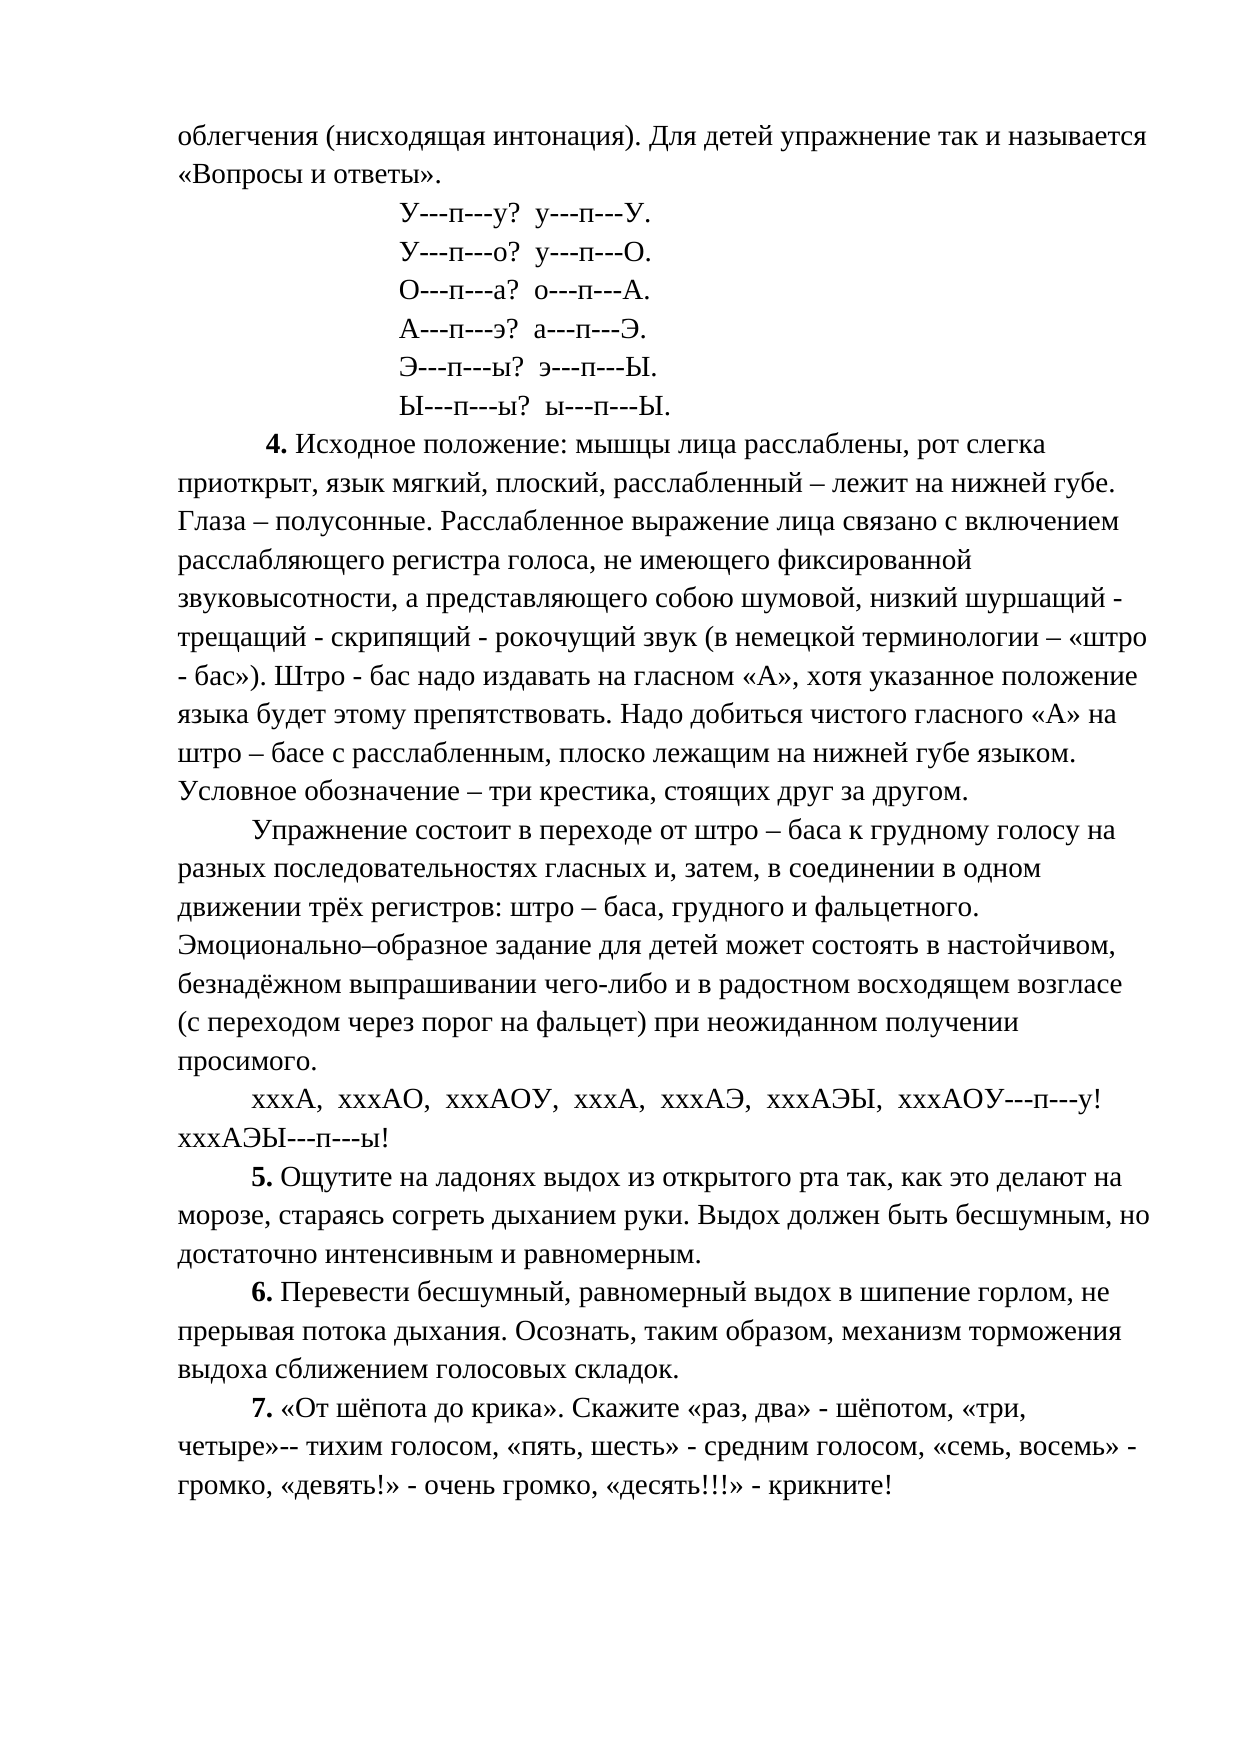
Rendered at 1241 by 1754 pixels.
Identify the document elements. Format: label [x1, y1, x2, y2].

text [177, 118, 1152, 1539]
